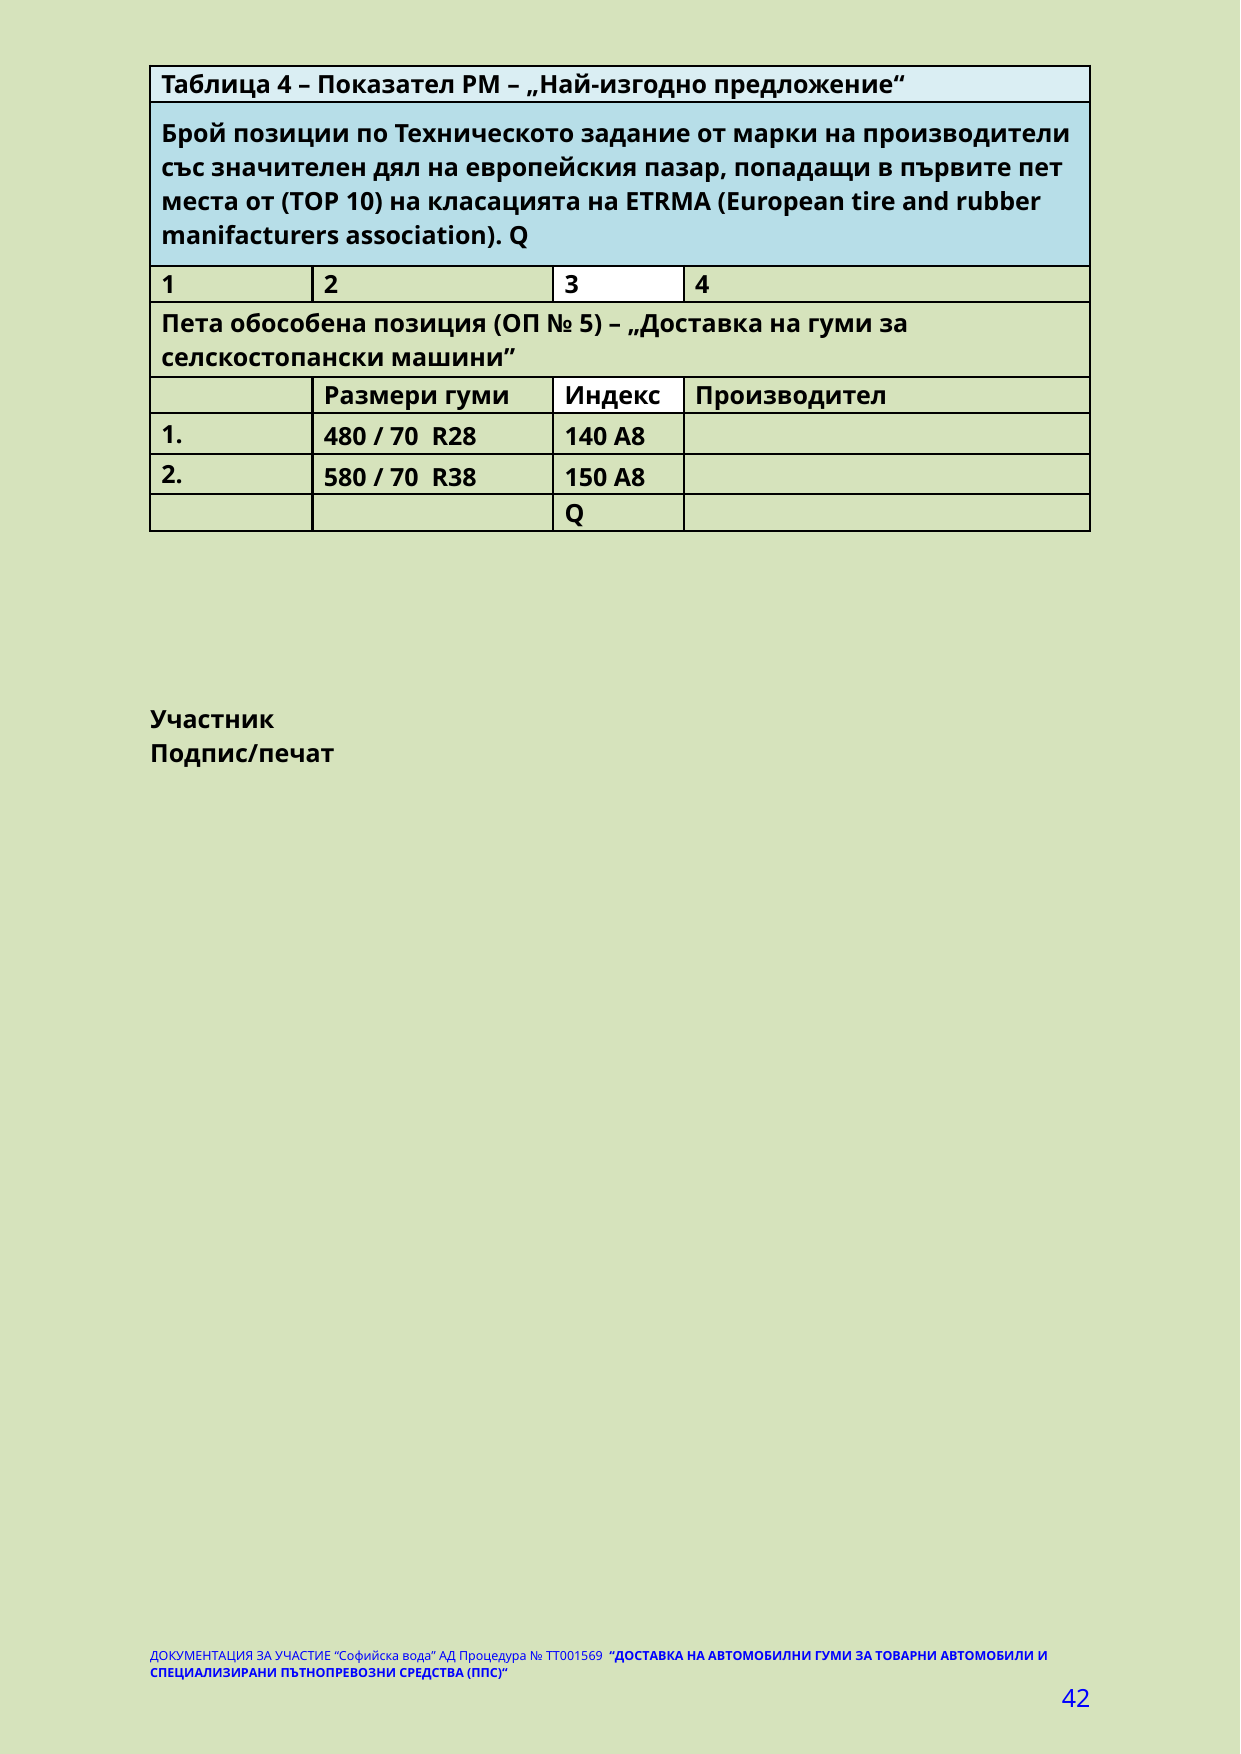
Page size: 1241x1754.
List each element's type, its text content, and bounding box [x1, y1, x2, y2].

table_cell 4 [685, 267, 1089, 301]
table_cell 150 A8 [554, 455, 683, 493]
table_cell Пета обособена позиция (ОП № 5) – „Доставка на гуми за селскостопански машини” [151, 303, 1089, 376]
table_cell Размери гуми [314, 378, 552, 412]
table_cell [314, 495, 552, 529]
text Участник [150, 702, 1090, 736]
table_cell 2 [314, 267, 552, 301]
table_cell 580 / 70 R38 [314, 455, 552, 493]
table_header Таблица 4 – Показател PM – „Най-изгодно предложение“ [151, 67, 1089, 101]
table_cell [151, 495, 311, 529]
table_cell 480 / 70 R28 [314, 414, 552, 453]
table_cell Брой позиции по Техническото задание от марки на производители със значителен дял на европейския пазар, попадащи в първите пет места от (ТОP 10) на класацията на ETRMA (European tire and rubber manifacturers association). Q [151, 103, 1089, 265]
table_cell Q [554, 495, 683, 529]
table_cell [685, 455, 1089, 493]
table_cell [685, 414, 1089, 453]
table_cell 1. [151, 414, 311, 453]
table_cell Производител [685, 378, 1089, 412]
table_cell 1 [151, 267, 311, 301]
table_cell 3 [554, 267, 683, 301]
table_cell Индекс [554, 378, 683, 412]
table_cell 2. [151, 455, 311, 493]
text Подпис/печат [150, 736, 1090, 770]
table_cell [685, 495, 1089, 529]
table_cell [151, 378, 311, 412]
table_cell 140 A8 [554, 414, 683, 453]
